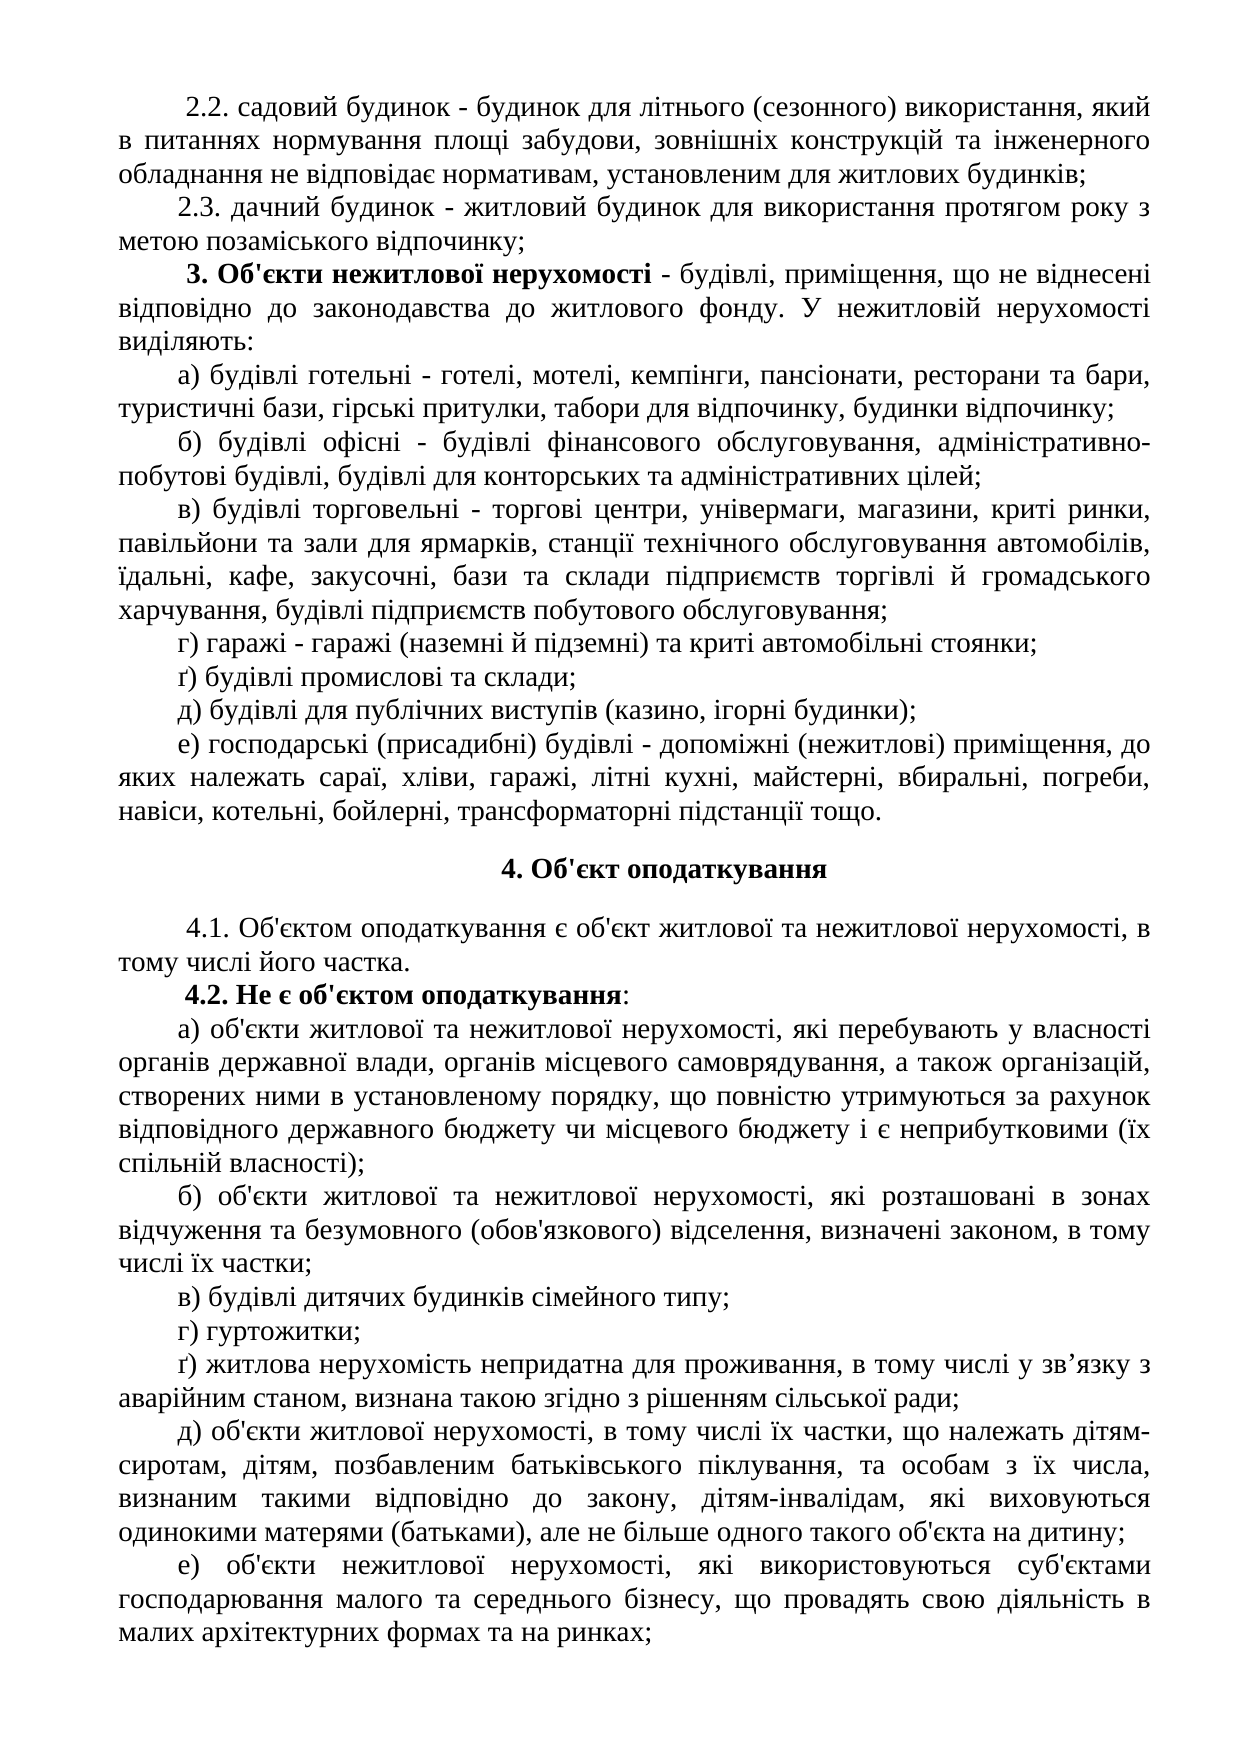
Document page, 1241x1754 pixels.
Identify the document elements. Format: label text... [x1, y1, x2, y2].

text 2.2. садовий будинок - будинок для літнього (сезонного) використання, який в питаннях нормування площі забудови, зовнішніх конструкцій та інженерного обладнання не відповідає нормативам, установленим для житлових будинків; [118, 89, 1152, 189]
text ґ) житлова нерухомість непридатна для проживання, в тому числі у зв’язку з аварійним станом, визнана такою згідно з рішенням сільської ради; [118, 1346, 1152, 1413]
text д) будівлі для публічних виступів (казино, ігорні будинки); [118, 692, 1152, 726]
text 3. Об'єкти нежитлової нерухомості - будівлі, приміщення, що не віднесені відповідно до законодавства до житлового фонду. У нежитловій нерухомості виділяють: [118, 256, 1152, 357]
text е) господарські (присадибні) будівлі - допоміжні (нежитлові) приміщення, до яких належать сараї, хліви, гаражі, літні кухні, майстерні, вбиральні, погреби, навіси, котельні, бойлерні, трансформаторні підстанції тощо. [118, 726, 1152, 827]
text б) об'єкти житлової та нежитлової нерухомості, які розташовані в зонах відчуження та безумовного (обов'язкового) відселення, визначені законом, в тому числі їх частки; [118, 1178, 1152, 1279]
text ґ) будівлі промислові та склади; [118, 659, 1152, 692]
text в) будівлі торговельні - торгові центри, універмаги, магазини, криті ринки, павільйони та зали для ярмарків, станції технічного обслуговування автомобілів, їдальні, кафе, закусочні, бази та склади підприємств торгівлі й громадського харчування, будівлі підприємств побутового обслуговування; [118, 491, 1152, 625]
text 2.3. дачний будинок - житловий будинок для використання протягом року з метою позаміського відпочинку; [118, 189, 1152, 256]
text е) об'єкти нежитлової нерухомості, які використовуються суб'єктами господарювання малого та середнього бізнесу, що провадять свою діяльність в малих архітектурних формах та на ринках; [118, 1547, 1152, 1648]
text д) об'єкти житлової нерухомості, в тому числі їх частки, що належать дітям-сиротам, дітям, позбавленим батьківського піклування, та особам з їх числа, визнаним такими відповідно до закону, дітям-інвалідам, які виховуються одинокими матерями (батьками), але не більше одного такого об'єкта на дитину; [118, 1413, 1152, 1547]
text 4. Об'єкт оподаткування [118, 852, 1152, 885]
text г) гуртожитки; [118, 1313, 1152, 1346]
text 4.1. Об'єктом оподаткування є об'єкт житлової та нежитлової нерухомості, в тому числі його частка. [118, 910, 1152, 977]
text в) будівлі дитячих будинків сімейного типу; [118, 1279, 1152, 1313]
text б) будівлі офісні - будівлі фінансового обслуговування, адміністративно-побутові будівлі, будівлі для конторських та адміністративних цілей; [118, 424, 1152, 491]
text г) гаражі - гаражі (наземні й підземні) та криті автомобільні стоянки; [118, 625, 1152, 659]
text а) будівлі готельні - готелі, мотелі, кемпінги, пансіонати, ресторани та бари, туристичні бази, гірські притулки, табори для відпочинку, будинки відпочинку; [118, 357, 1152, 424]
text 4.2. Не є об'єктом оподаткування: [118, 977, 1152, 1011]
text а) об'єкти житлової та нежитлової нерухомості, які перебувають у власності органів державної влади, органів місцевого самоврядування, а також організацій, створених ними в установленому порядку, що повністю утримуються за рахунок відповідного державного бюджету чи місцевого бюджету і є неприбутковими (їх спільній власності); [118, 1011, 1152, 1178]
